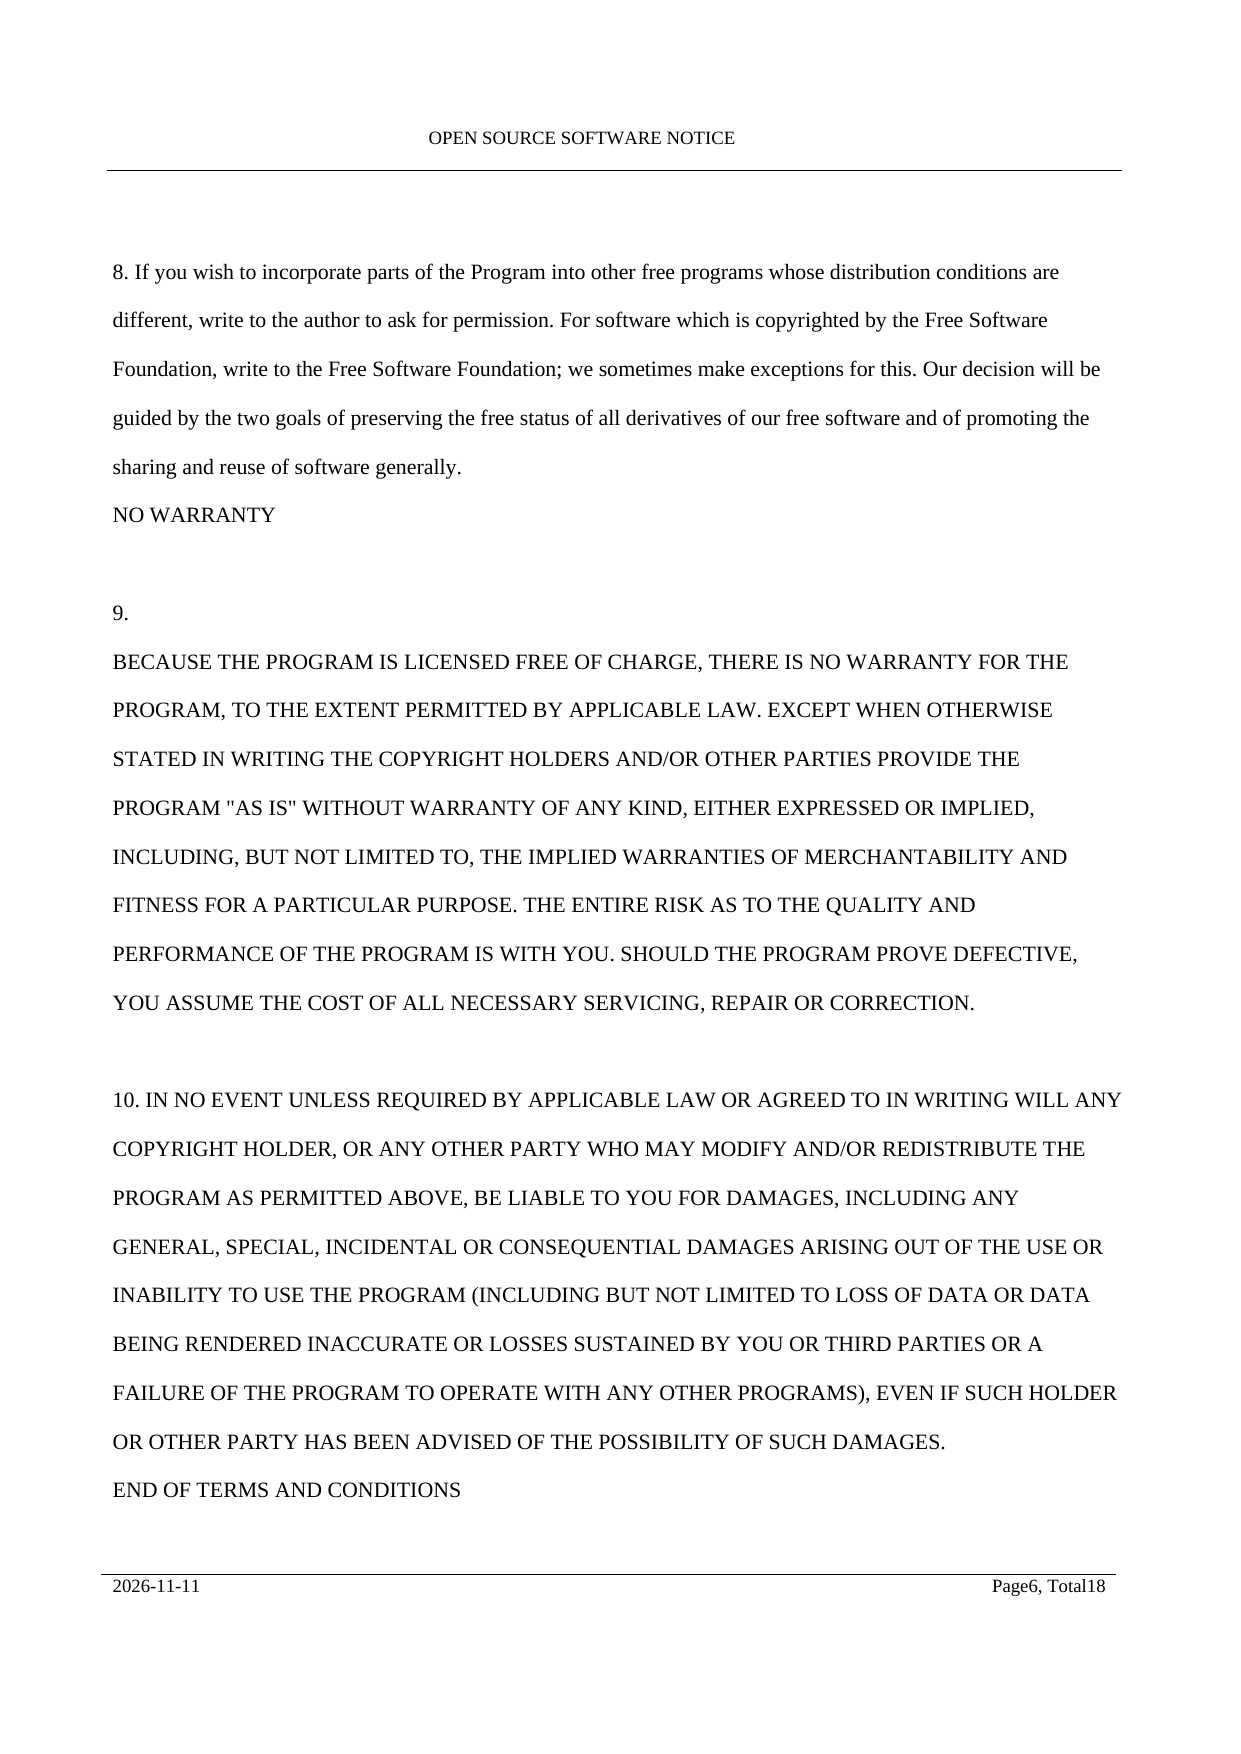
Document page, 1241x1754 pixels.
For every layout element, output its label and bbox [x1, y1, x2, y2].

text [112, 206, 1128, 1506]
